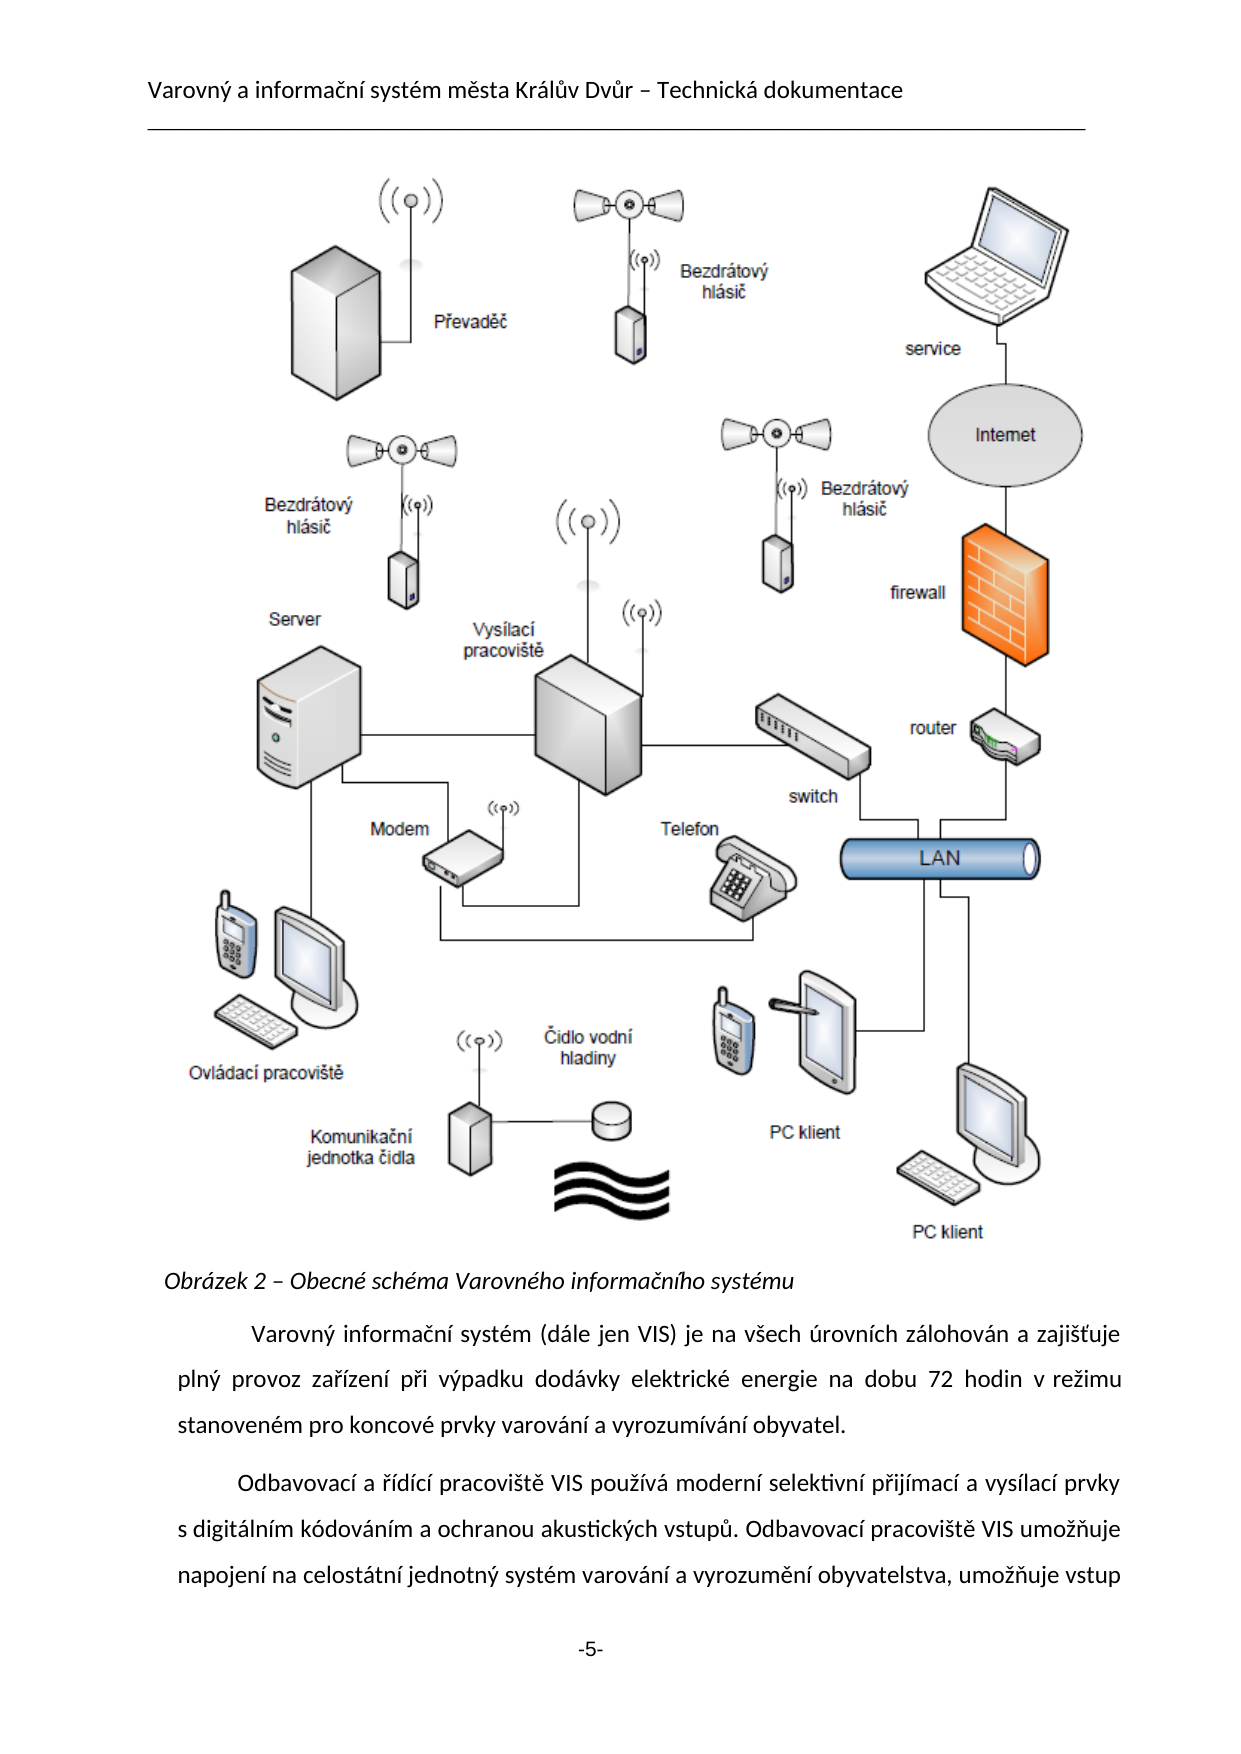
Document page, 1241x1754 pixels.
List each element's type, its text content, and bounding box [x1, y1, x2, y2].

text Varovný informační systém (dále jen VIS) je na všech úrovních zálohován a zajišťuje plný provoz zařízení při výpadku dodávky elektrické energie na dobu 72 hodin v režimu stanoveném pro koncové prvky varování a vyrozumívání obyvatel. [177, 1318, 1122, 1440]
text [177, 1467, 1122, 1589]
picture [147, 147, 1111, 1258]
